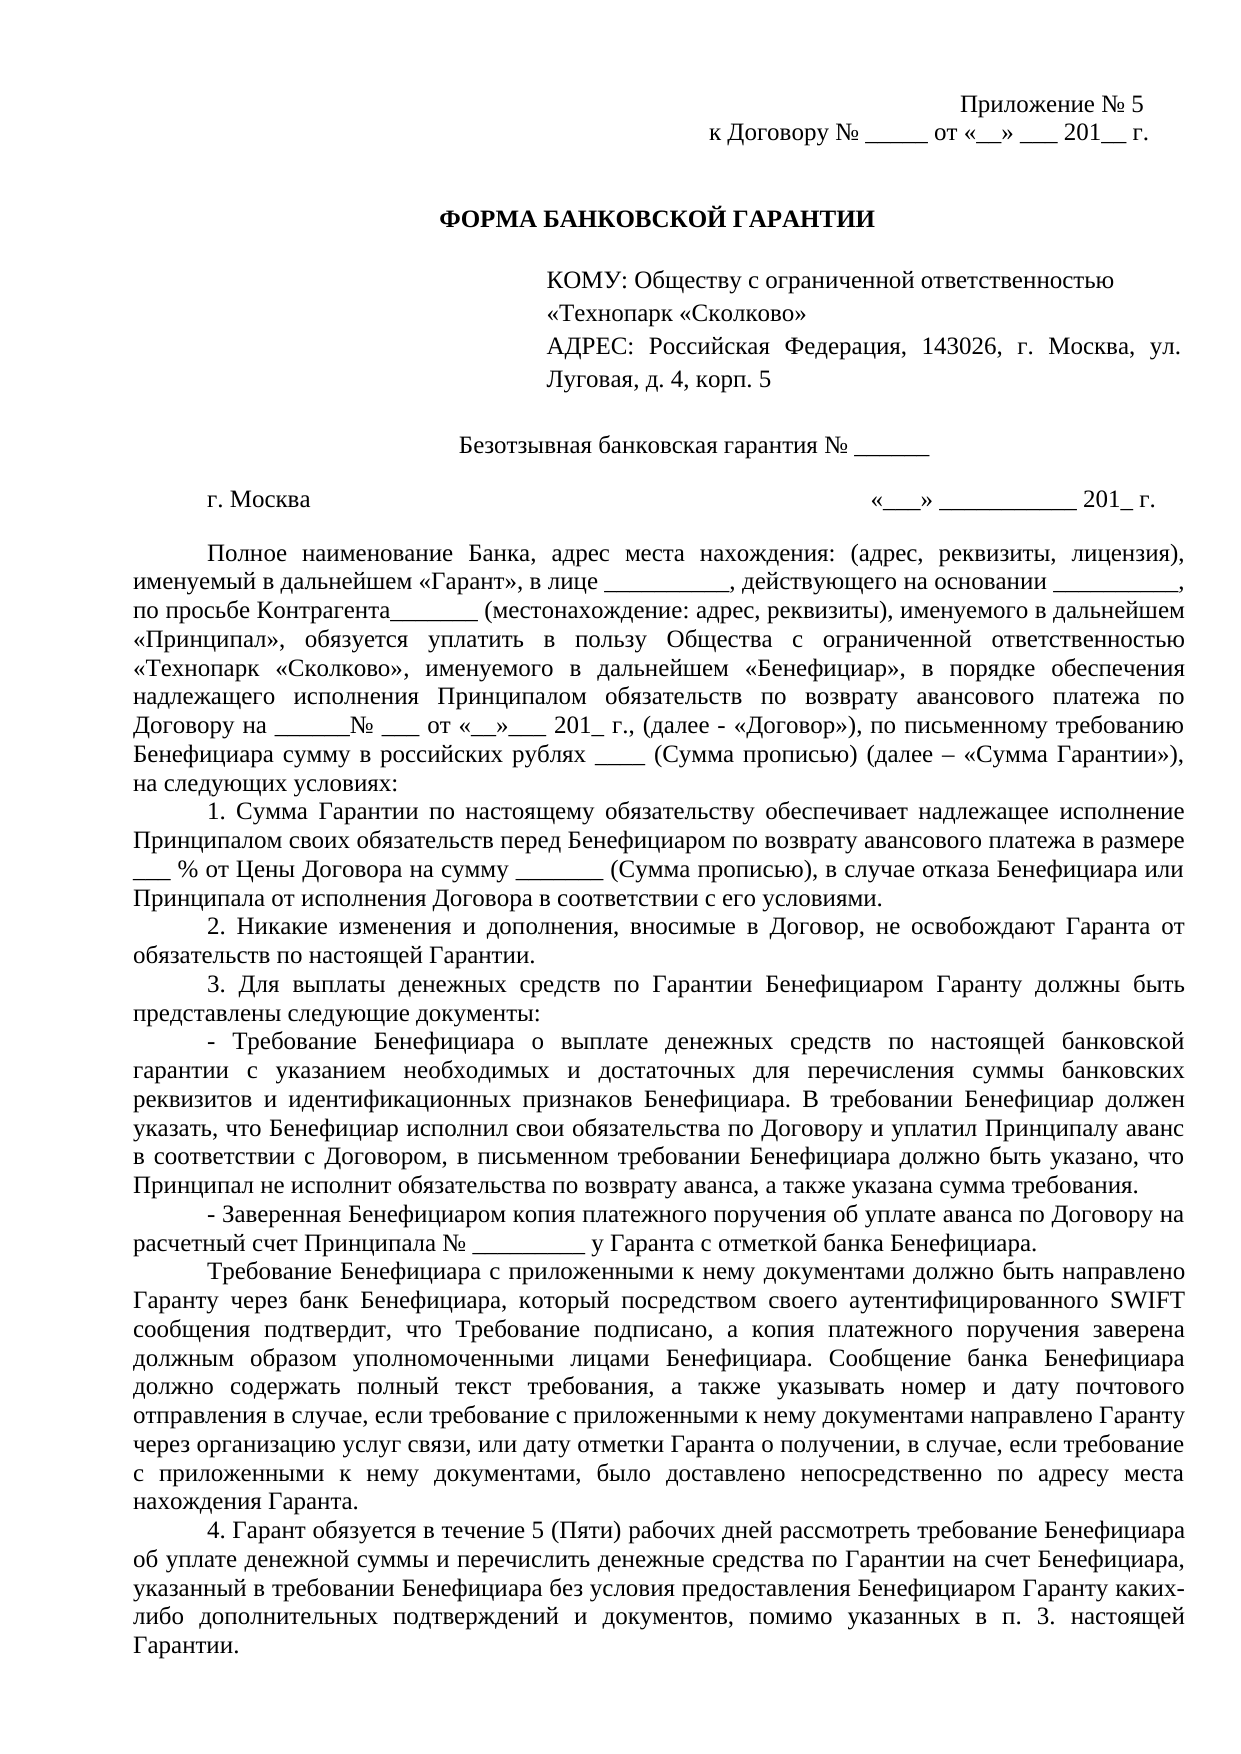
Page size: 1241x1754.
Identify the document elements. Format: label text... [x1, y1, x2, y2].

text 4. Гарант обязуется в течение 5 (Пяти) рабочих дней рассмотреть требование Бенефициара об уплате денежной суммы и перечислить денежные средства по Гарантии на счет Бенефициара, указанный в требовании Бенефициара без условия предоставления Бенефициаром Гаранту каких-либо дополнительных подтверждений и документов, помимо указанных в п. 3. настоящей Гарантии. [133, 1515, 1186, 1659]
text 1. Сумма Гарантии по настоящему обязательству обеспечивает надлежащее исполнение Принципалом своих обязательств перед Бенефициаром по возврату авансового платежа в размере ___ % от Цены Договора на сумму _______ (Сумма прописью), в случае отказа Бенефициара или Принципала от исполнения Договора в соответствии с его условиями. [133, 796, 1186, 911]
subtitle Форма Банковской Гарантии [133, 204, 1181, 232]
text Полное наименование Банка, адрес места нахождения: (адрес, реквизиты, лицензия), именуемый в дальнейшем «Гарант», в лице __________, действующего на основании __________, по просьбе Контрагента_______ (местонахождение: адрес, реквизиты), именуемого в дальнейшем «Принципал», обязуется уплатить в пользу Общества с ограниченной ответственностью «Технопарк «Сколково», именуемого в дальнейшем «Бенефициар», в порядке обеспечения надлежащего исполнения Принципалом обязательств по возврату авансового платежа по Договору на ______№ ___ от «__»___ 201_ г., (далее - «Договор»), по письменному требованию Бенефициара сумму в российских рублях ____ (Сумма прописью) (далее – «Сумма Гарантии»), на следующих условиях: [133, 538, 1186, 796]
text г. Москва «___» ___________ 201_ г. [133, 484, 1181, 513]
text Безотзывная банковская гарантия № ______ [133, 430, 1181, 459]
text к Договору № _____ от «__» ___ 201__ г. [709, 117, 1181, 146]
text 2. Никакие изменения и дополнения, вносимые в Договор, не освобождают Гаранта от обязательств по настоящей Гарантии. [133, 911, 1186, 969]
text 3. Для выплаты денежных средств по Гарантии Бенефициаром Гаранту должны быть представлены следующие документы: [133, 969, 1186, 1026]
text Требование Бенефициара с приложенными к нему документами должно быть направлено Гаранту через банк Бенефициара, который посредством своего аутентифицированного SWIFT сообщения подтвердит, что Требование подписано, а копия платежного поручения заверена должным образом уполномоченными лицами Бенефициара. Сообщение банка Бенефициара должно содержать полный текст требования, а также указывать номер и дату почтового отправления в случае, если требование с приложенными к нему документами направлено Гаранту через организацию услуг связи, или дату отметки Гаранта о получении, в случае, если требование с приложенными к нему документами, было доставлено непосредственно по адресу места нахождения Гаранта. [133, 1256, 1186, 1515]
text Приложение № 5 [960, 89, 1181, 117]
text КОМУ: Обществу с ограниченной ответственностью «Технопарк «Сколково» [546, 265, 1181, 327]
text АДРЕС: Российская Федерация, 143026, г. Москва, ул. Луговая, д. 4, корп. 5 [546, 331, 1181, 393]
text - Заверенная Бенефициаром копия платежного поручения об уплате аванса по Договору на расчетный счет Принципала № _________ у Гаранта с отметкой банка Бенефициара. [133, 1199, 1186, 1256]
text - Требование Бенефициара о выплате денежных средств по настоящей банковской гарантии с указанием необходимых и достаточных для перечисления суммы банковских реквизитов и идентификационных признаков Бенефициара. В требовании Бенефициар должен указать, что Бенефициар исполнил свои обязательства по Договору и уплатил Принципалу аванс в соответствии с Договором, в письменном требовании Бенефициара должно быть указано, что Принципал не исполнит обязательства по возврату аванса, а также указана сумма требования. [133, 1026, 1186, 1199]
